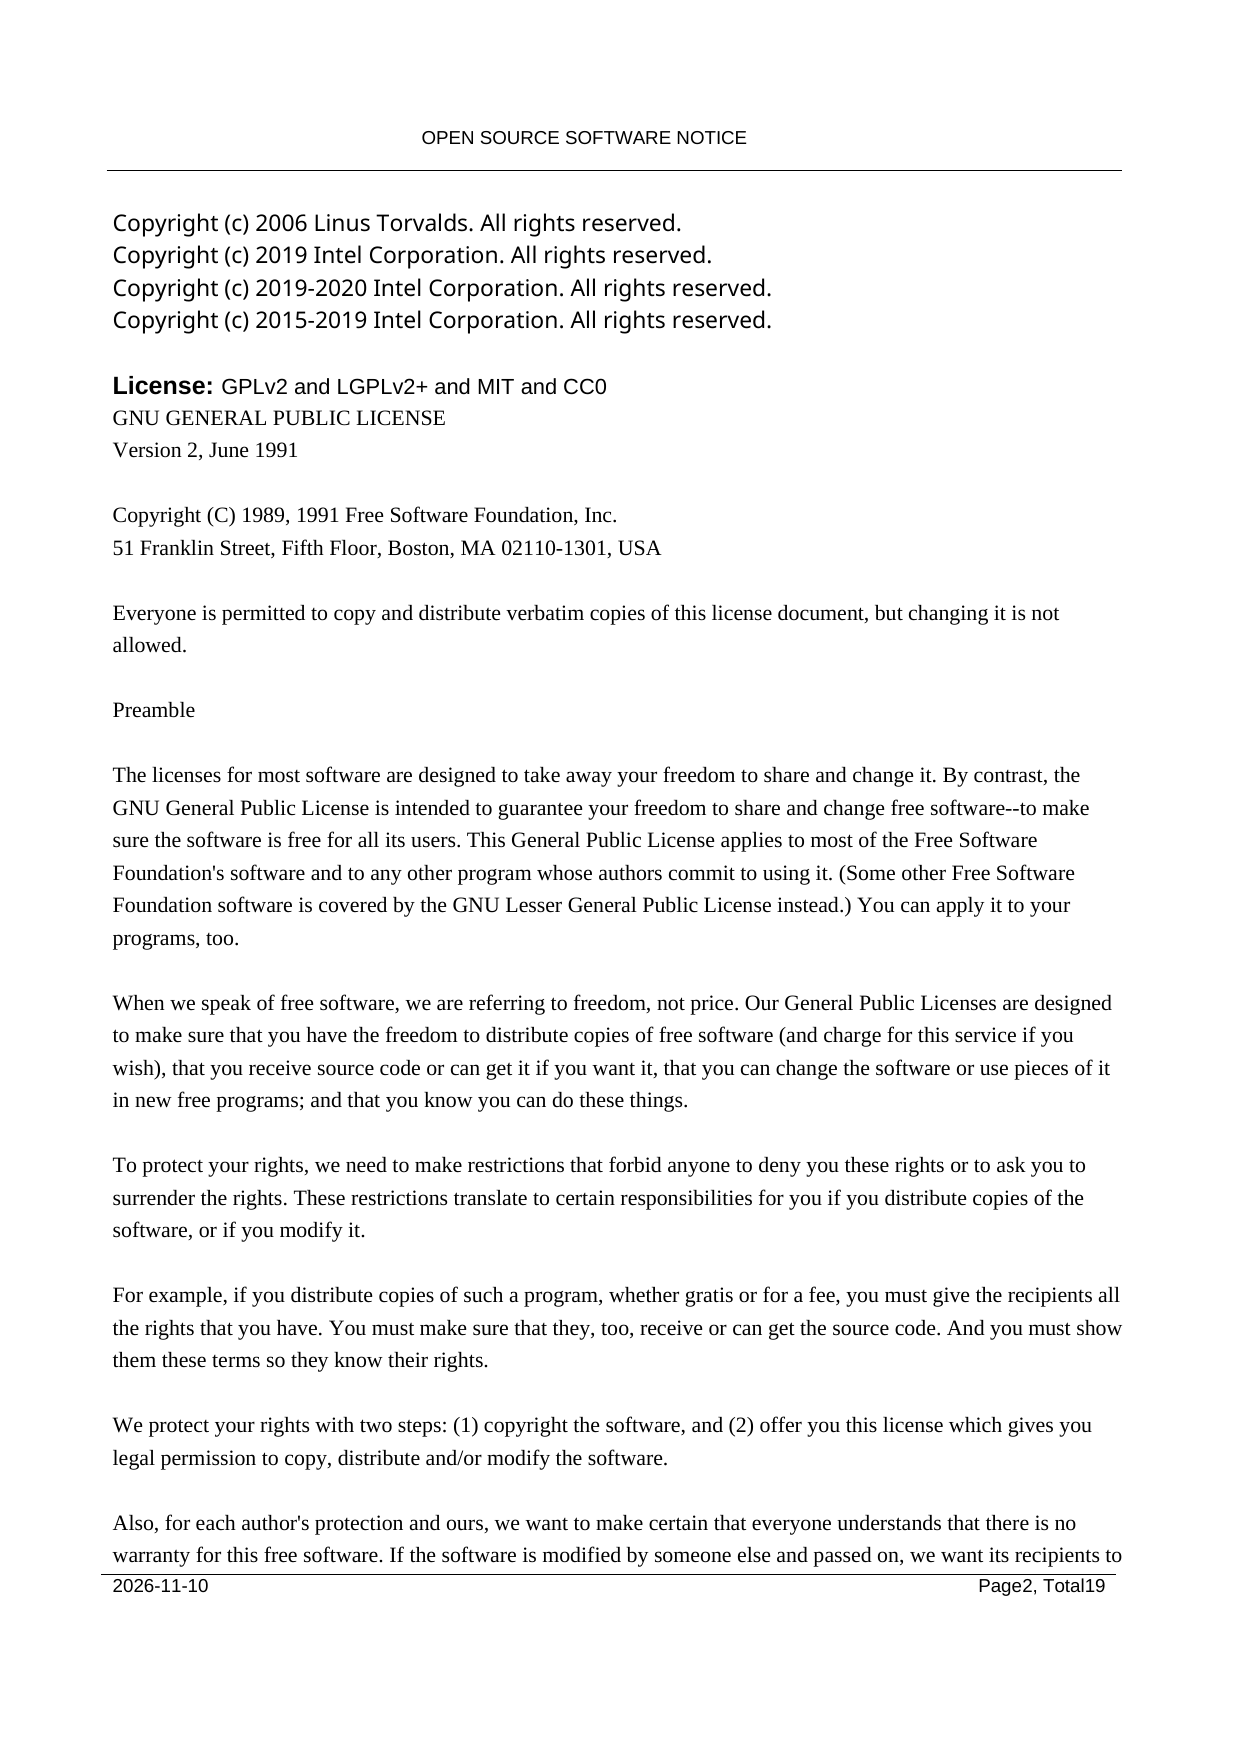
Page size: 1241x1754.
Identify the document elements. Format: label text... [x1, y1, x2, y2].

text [112, 401, 1128, 1571]
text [112, 206, 1128, 369]
text License: GPLv2 and LGPLv2+ and MIT and CC0 [112, 369, 1128, 401]
